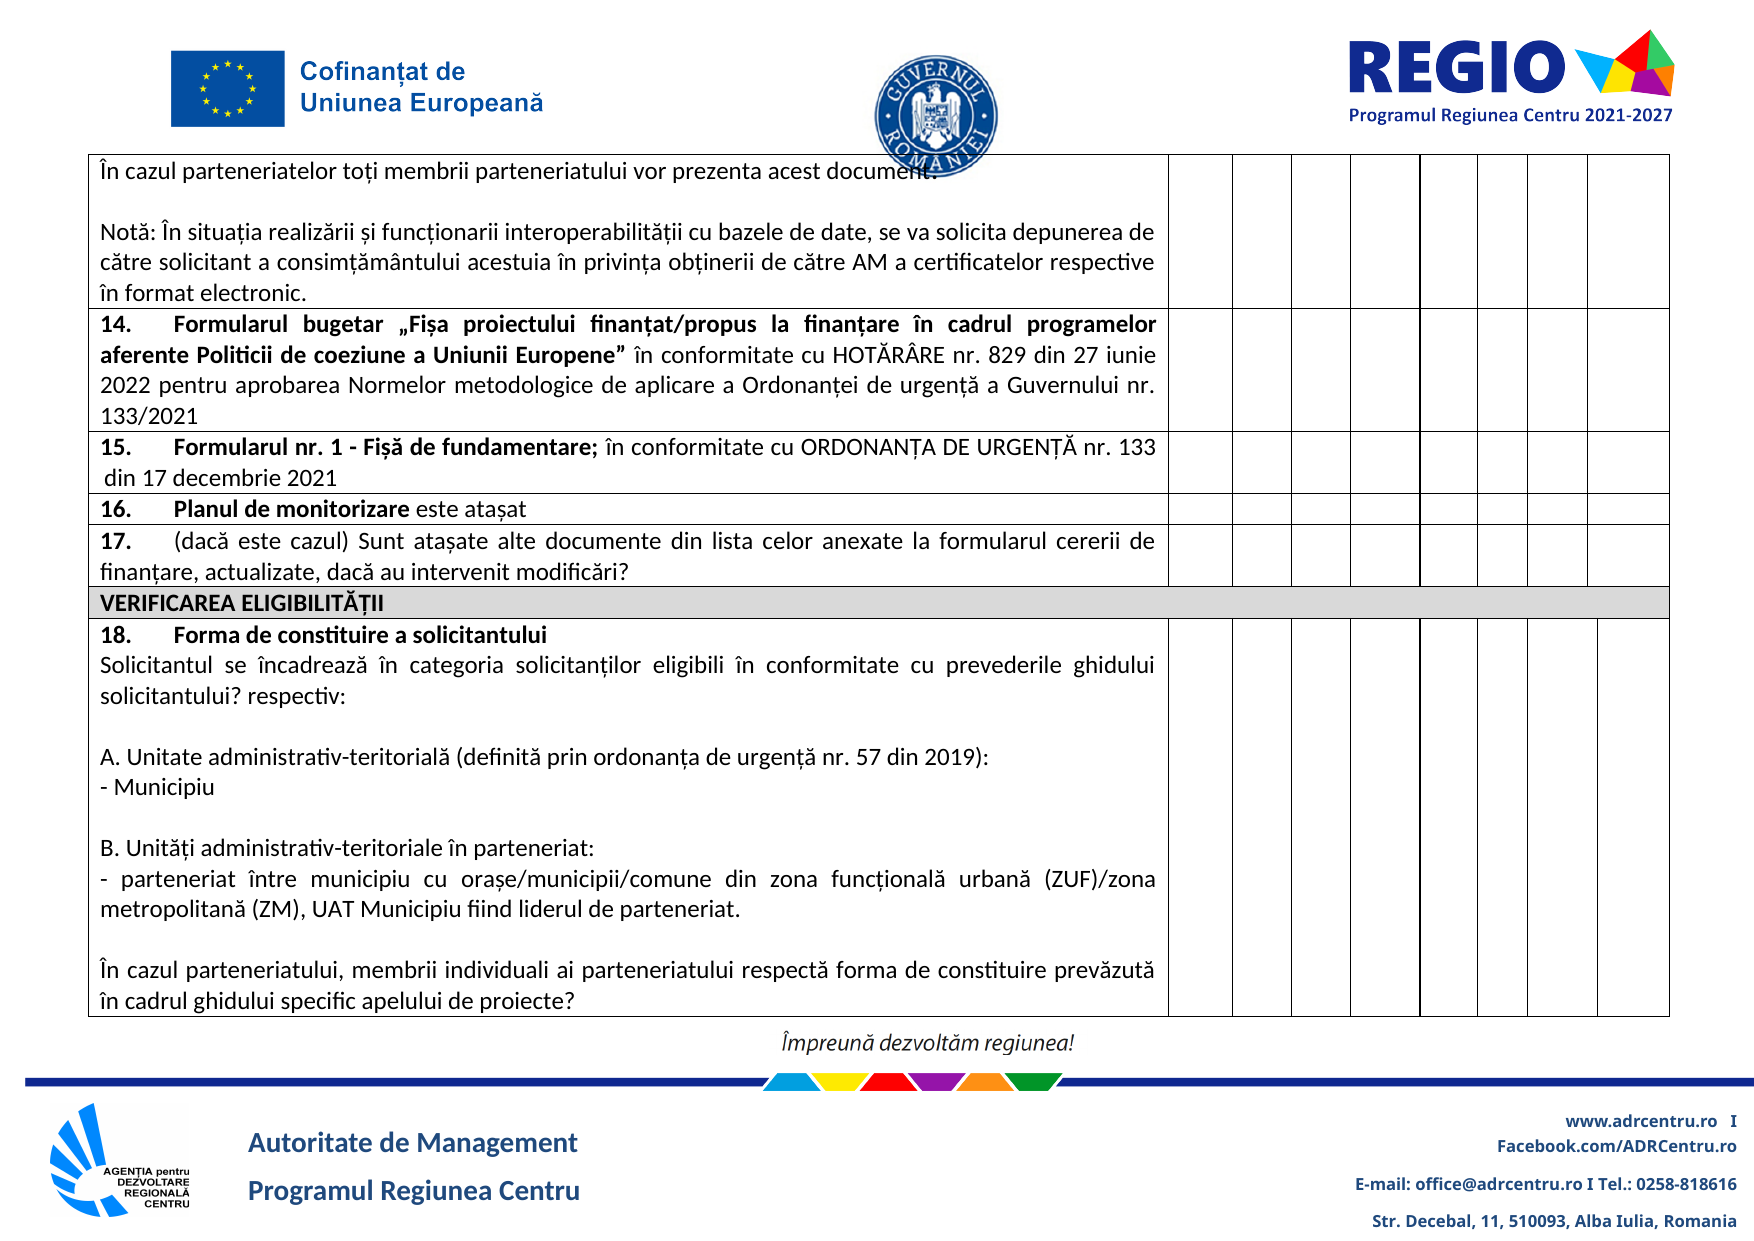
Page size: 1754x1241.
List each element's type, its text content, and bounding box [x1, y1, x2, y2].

table_cell Planul de monitorizare este atașat [89, 494, 1168, 524]
picture [25, 1073, 776, 1091]
table_cell [1233, 494, 1291, 524]
table_cell [1292, 494, 1350, 524]
table_cell [1588, 155, 1669, 307]
table_cell [1421, 309, 1477, 431]
table_cell [1351, 525, 1419, 586]
table_cell [1292, 155, 1350, 307]
table_cell Formularul nr. 1 - Fișă de fundamentare; în conformitate cu ORDONANŢA DE URGENŢĂ nr. 133 din 17 decembrie 2021 [89, 432, 1168, 493]
table_cell [1528, 432, 1587, 493]
table_cell [1478, 525, 1527, 586]
table_cell [1528, 309, 1587, 431]
table_cell [1351, 309, 1419, 431]
picture [166, 47, 573, 132]
table_cell [1588, 309, 1669, 431]
table_cell [1421, 525, 1477, 586]
table_cell [1528, 155, 1587, 307]
table_cell [1169, 525, 1232, 586]
table_cell [1233, 155, 1291, 307]
table_cell [1588, 432, 1669, 493]
table_cell [1292, 619, 1350, 1016]
table_cell Forma de constituire a solicitantului Solicitantul se încadrează în categoria solicitanților eligibili în conformitate cu prevederile ghidului solicitantului? respectiv: A. Unitate administrativ-teritorială (definită prin ordonanța de urgență nr. 57 din 2019): - Municipiu B. Unități administrativ-teritoriale în parteneriat: - parteneriat între municipiu cu orașe/municipii/comune din zona funcțională urbană (ZUF)/zona metropolitană (ZM), UAT Municipiu fiind liderul de parteneriat. În cazul parteneriatului, membrii individuali ai parteneriatului respectă forma de constituire prevăzută în cadrul ghidului specific apelului de proiecte? [89, 619, 1168, 1016]
table_cell Formularul bugetar „Fișa proiectului finanțat/propus la finanțare în cadrul programelor aferente Politicii de coeziune a Uniunii Europene” în conformitate cu HOTĂRÂRE nr. 829 din 27 iunie 2022 pentru aprobarea Normelor metodologice de aplicare a Ordonanței de urgență a Guvernului nr. 133/2021 [89, 309, 1168, 431]
table_cell [1351, 155, 1419, 307]
table_cell [1292, 432, 1350, 493]
table_cell [1292, 309, 1350, 431]
table_cell [1478, 432, 1527, 493]
table_cell [1588, 494, 1669, 524]
table_cell [1169, 155, 1232, 307]
table_cell [1478, 155, 1527, 307]
table_cell [1421, 619, 1477, 1016]
picture [768, 1029, 1088, 1055]
table_cell [1233, 309, 1291, 431]
table_cell [1233, 432, 1291, 493]
picture [808, 1073, 1754, 1091]
table_cell [1292, 525, 1350, 586]
table_cell [1598, 619, 1669, 1016]
table_cell [1351, 494, 1419, 524]
table_cell [1169, 432, 1232, 493]
table_cell [1169, 619, 1232, 1016]
table_cell [1528, 525, 1587, 586]
table_cell (dacă este cazul) Sunt atașate alte documente din lista celor anexate la formularul cererii de finanțare, actualizate, dacă au intervenit modificări? [89, 525, 1168, 586]
picture [1349, 29, 1675, 125]
picture [852, 25, 1016, 154]
table_cell [1169, 494, 1232, 524]
table_cell [1351, 619, 1419, 1016]
table_cell [1478, 494, 1527, 524]
table_cell [1421, 155, 1477, 307]
table_cell [1478, 309, 1527, 431]
table_cell [1233, 525, 1291, 586]
table_cell [1421, 432, 1477, 493]
table_cell VERIFICAREA ELIGIBILITĂŢII [89, 587, 1669, 618]
picture [50, 1103, 190, 1217]
table_cell [1351, 432, 1419, 493]
table_cell [1169, 309, 1232, 431]
table_cell [1588, 525, 1669, 586]
table_cell [1421, 494, 1477, 524]
table_cell [1528, 619, 1597, 1016]
table_cell [1478, 619, 1527, 1016]
table_cell [1233, 619, 1291, 1016]
table_cell [1528, 494, 1587, 524]
